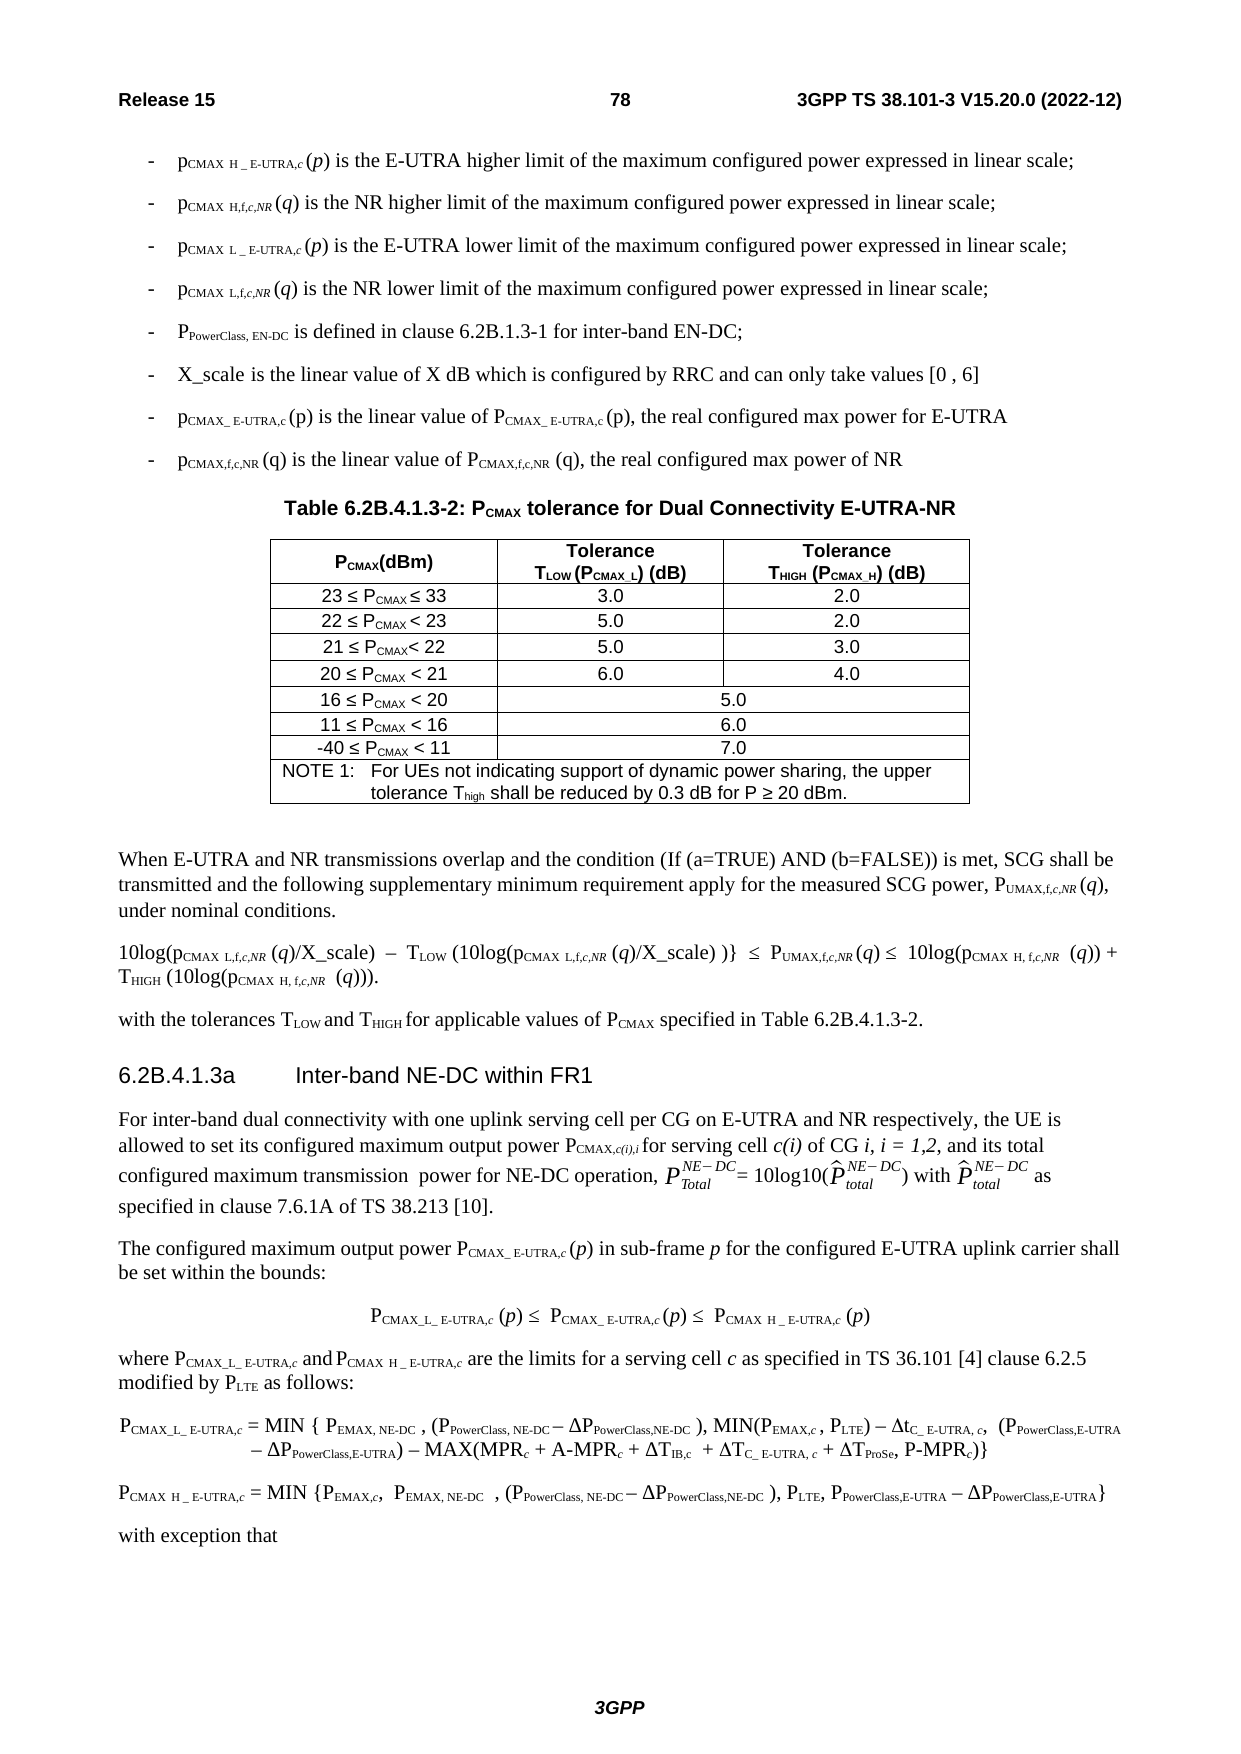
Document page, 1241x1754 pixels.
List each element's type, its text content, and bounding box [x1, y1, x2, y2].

text with the tolerances TLOW and THIGH for applicable values of PCMAX specified in Table 6.2B.4.1.3-2. [118, 1007, 1122, 1031]
text with exception that [118, 1522, 1122, 1547]
text - pCMAX,f,c,NR (q) is the linear value of PCMAX,f,c,NR (q), the real configured max power of NR [148, 447, 1122, 471]
text - X_scale is the linear value of X dB which is configured by RRC and can only take values [0 , 6] [148, 362, 1122, 386]
table_cell NOTE 1: For UEs not indicating support of dynamic power sharing, the upper tolerance Thigh shall be reduced by 0.3 dB for P ≥ 20 dBm. [271, 760, 969, 803]
table_header Tolerance THIGH (PCMAX_H) (dB) [724, 540, 969, 583]
table_cell 20 ≤ PCMAX < 21 [271, 661, 497, 686]
table_cell 4.0 [724, 661, 969, 686]
text - pCMAX L _ E-UTRA,c (p) is the E-UTRA lower limit of the maximum configured power expressed in linear scale; [148, 233, 1122, 257]
table_cell 2.0 [724, 584, 969, 608]
text - PPowerClass, EN-DC is defined in clause 6.2B.1.3-1 for inter-band EN-DC; [148, 319, 1122, 343]
text The configured maximum output power PCMAX_ E-UTRA,c (p) in sub-frame p for the configured E-UTRA uplink carrier shall be set within the bounds: [118, 1236, 1122, 1284]
table_cell 21 ≤ PCMAX< 22 [271, 634, 497, 660]
text PCMAX_L_ E-UTRA,c (p) ≤ PCMAX_ E-UTRA,c (p) ≤ PCMAX H _ E-UTRA,c (p) [118, 1303, 1122, 1327]
table_cell 3.0 [724, 634, 969, 660]
text - pCMAX_ E-UTRA,c (p) is the linear value of PCMAX_ E-UTRA,c (p), the real configured max power for E-UTRA [148, 404, 1122, 428]
subtitle 6.2B.4.1.3a Inter-band NE-DC within FR1 [118, 1062, 1122, 1088]
text 10log(pCMAX L,f,c,NR (q)/X_scale) – TLOW (10log(pCMAX L,f,c,NR (q)/X_scale) )} ≤ PUMAX,f,c,NR (q) ≤ 10log(pCMAX H, f,c,NR (q)) + THIGH (10log(pCMAX H, f,c,NR (q))). [118, 940, 1122, 988]
text PCMAX H _ E-UTRA,c = MIN {PEMAX,c, PEMAX, NE-DC , (PPowerClass, NE-DC – ΔPPowerClass,NE-DC ), PLTE, PPowerClass,E-UTRA – ΔPPowerClass,E-UTRA} [118, 1480, 1122, 1504]
text For inter-band dual connectivity with one uplink serving cell per CG on E-UTRA and NR respectively, the UE is allowed to set its configured maximum output power PCMAX,c(i),i for serving cell c(i) of CG i, i = 1,2, and its total configured maximum transmission power for NE-DC operation, = 10log10() with as specified in clause 7.6.1A of TS 38.213 [10]. [118, 1107, 1122, 1218]
table_cell 6.0 [498, 713, 969, 735]
table_cell 23 ≤ PCMAX ≤ 33 [271, 584, 497, 608]
table_cell 2.0 [724, 609, 969, 633]
table_cell 5.0 [498, 634, 723, 660]
text Table 6.2B.4.1.3-2: PCMAX tolerance for Dual Connectivity E-UTRA-NR [118, 496, 1122, 520]
text - pCMAX H,f,c,NR (q) is the NR higher limit of the maximum configured power expressed in linear scale; [148, 190, 1122, 214]
text - pCMAX L,f,c,NR (q) is the NR lower limit of the maximum configured power expressed in linear scale; [148, 276, 1122, 300]
table_cell -40 ≤ PCMAX < 11 [271, 736, 497, 759]
table_header PCMAX(dBm) [271, 540, 497, 583]
table_cell 3.0 [498, 584, 723, 608]
text where PCMAX_L_ E-UTRA,c and PCMAX H _ E-UTRA,c are the limits for a serving cell c as specified in TS 36.101 [4] clause 6.2.5 modified by PLTE as follows: [118, 1346, 1122, 1394]
text PCMAX_L_ E-UTRA,c = MIN { PEMAX, NE-DC , (PPowerClass, NE-DC – ΔPPowerClass,NE-DC ), MIN(PEMAX,c , PLTE) – tC_ E-UTRA, c, (PPowerClass,E-UTRA – ΔPPowerClass,E-UTRA) – MAX(MPRc + A-MPRc + ΔTIB,c + TC_ E-UTRA, c + TProSe, P-MPRc)} [118, 1413, 1122, 1461]
text When E-UTRA and NR transmissions overlap and the condition (If (a=TRUE) AND (b=FALSE)) is met, SCG shall be transmitted and the following supplementary minimum requirement apply for the measured SCG power, PUMAX,f,c,NR (q), under nominal conditions. [118, 847, 1122, 922]
table_cell 22 ≤ PCMAX < 23 [271, 609, 497, 633]
table_cell 11 ≤ PCMAX < 16 [271, 713, 497, 735]
table_header Tolerance TLOW (PCMAX_L) (dB) [498, 540, 723, 583]
table_cell 7.0 [498, 736, 969, 759]
table_cell 16 ≤ PCMAX < 20 [271, 687, 497, 712]
table_cell 6.0 [498, 661, 723, 686]
table_cell 5.0 [498, 687, 969, 712]
table_cell 5.0 [498, 609, 723, 633]
text - pCMAX H _ E-UTRA,c (p) is the E-UTRA higher limit of the maximum configured power expressed in linear scale; [148, 147, 1122, 172]
